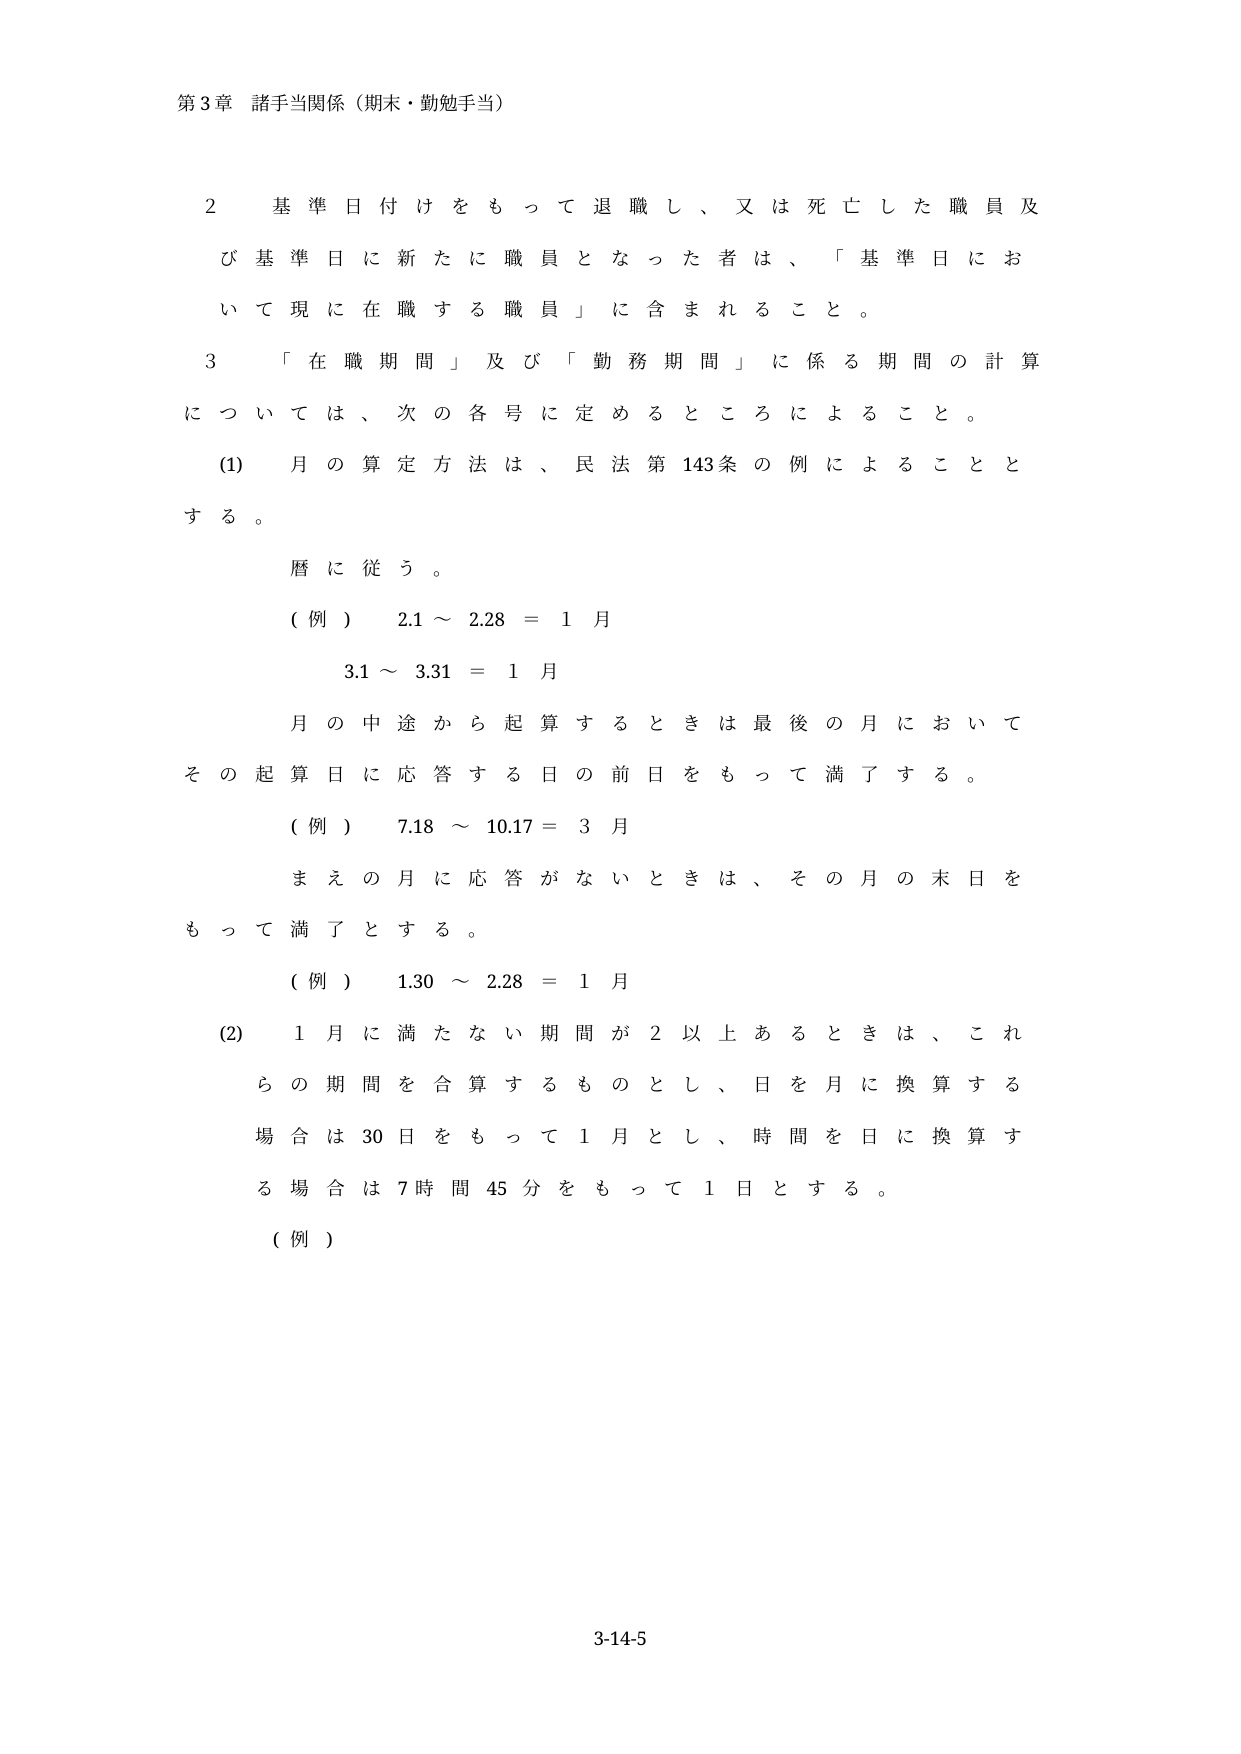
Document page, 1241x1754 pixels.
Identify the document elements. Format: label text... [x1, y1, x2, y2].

text (例) [184, 1213, 1056, 1264]
text (1) 月の算定方法は、民法第143条の例によることとする。 [184, 438, 1056, 541]
text ２ 基準日付けをもって退職し、又は死亡した職員及び基準日に新たに職員となった者は、「基準日において現に在職する職員」に含まれること。 [201, 179, 1056, 334]
text 3.1～3.31＝１月 [325, 644, 1056, 696]
text 月の中途から起算するときは最後の月においてその起算日に応答する日の前日をもって満了する。 [184, 696, 1056, 799]
text (2) １月に満たない期間が２以上あるときは、これらの期間を合算するものとし、日を月に換算する場合は30日をもって１月とし、時間を日に換算する場合は7時間45分をもって１日とする。 [219, 1006, 1056, 1213]
text まえの月に応答がないときは、その月の末日をもって満了とする。 [184, 851, 1056, 954]
text ３ 「在職期間」及び「勤務期間」に係る期間の計算については、次の各号に定めるところによること。 [184, 334, 1056, 438]
text 暦に従う。 [184, 541, 1056, 593]
text (例) 1.30～2.28＝１月 [184, 954, 1056, 1006]
text (例) 2.1～2.28＝１月 [184, 593, 1056, 644]
text (例) 7.18～10.17＝３月 [184, 799, 1056, 851]
